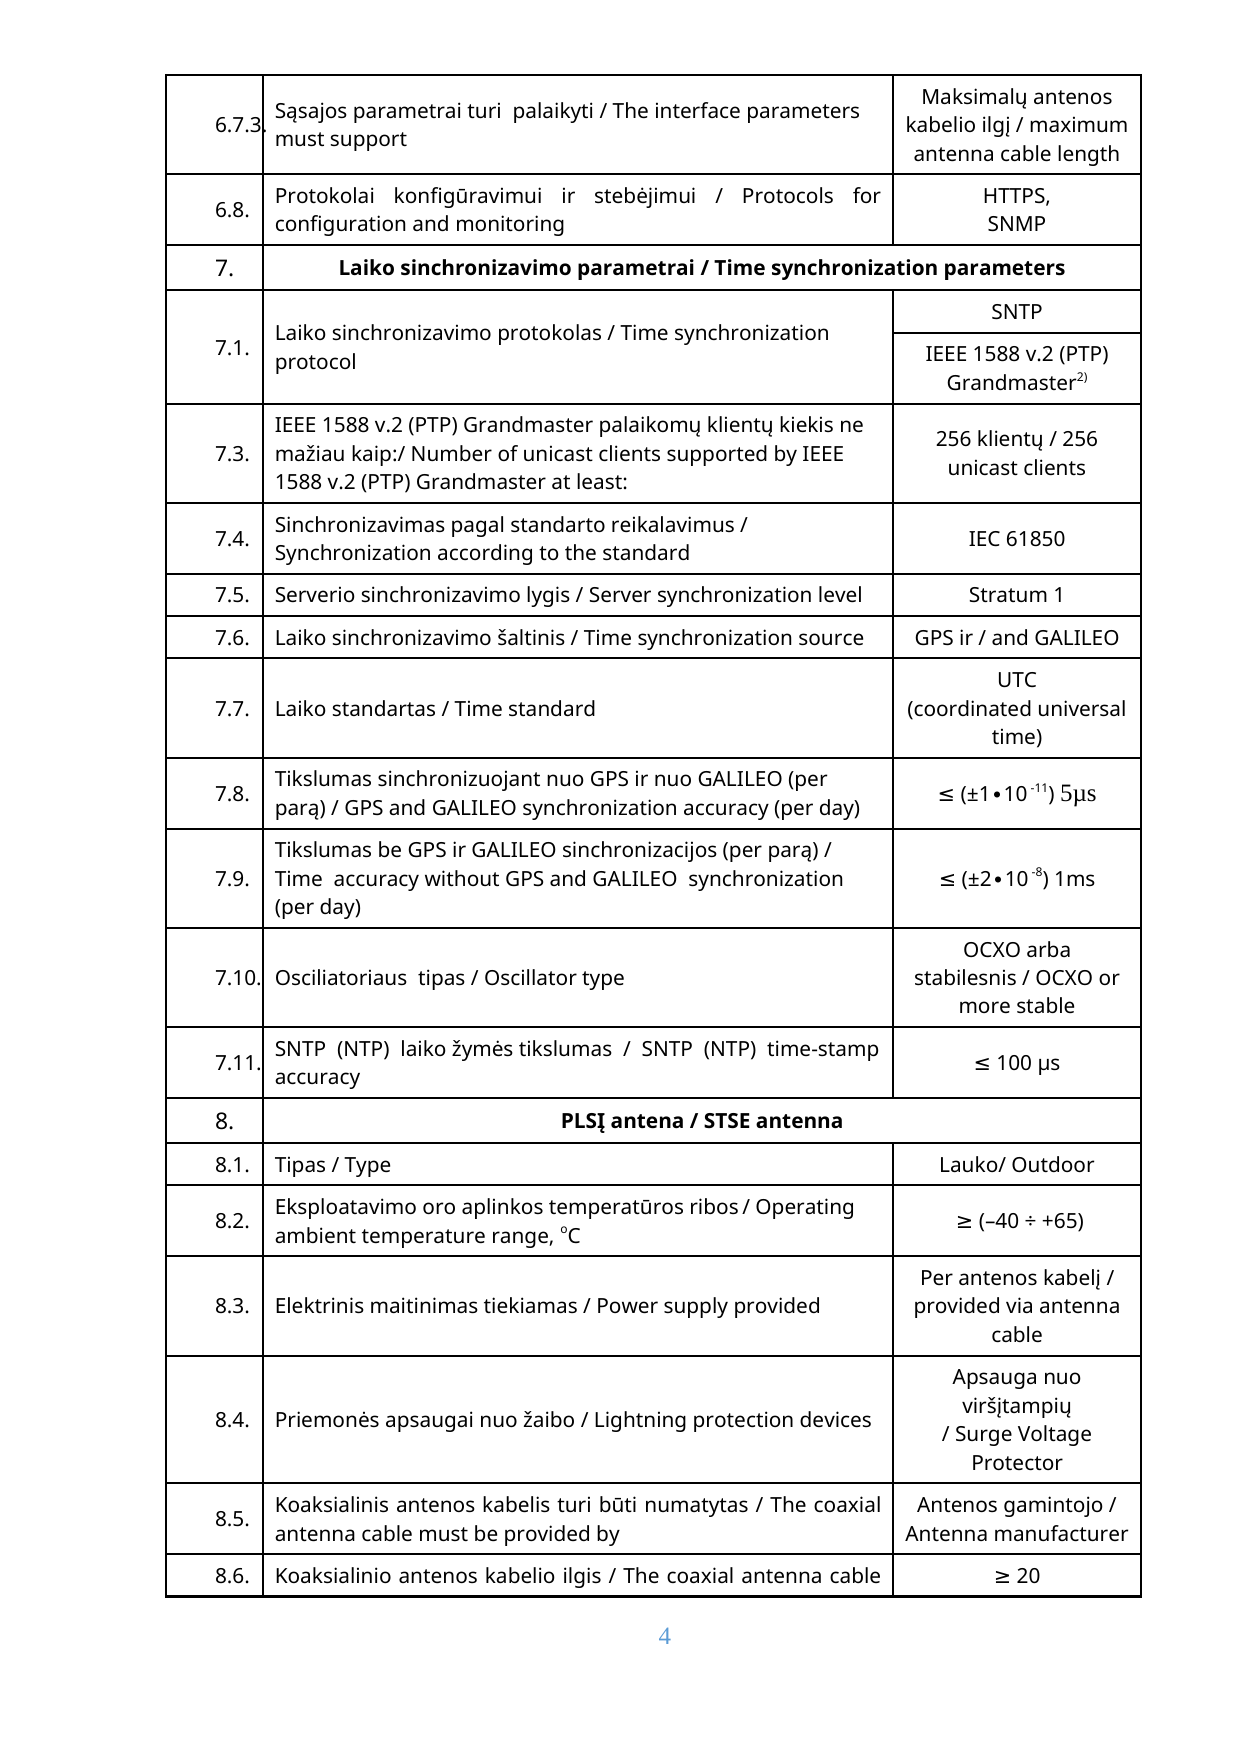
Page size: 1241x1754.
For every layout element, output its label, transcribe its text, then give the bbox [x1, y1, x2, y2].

table_cell ≥ 20 [894, 1555, 1140, 1595]
table_cell ≥ (–40 ÷ +65) [894, 1186, 1140, 1255]
table_cell ≤ 100 µs [894, 1028, 1140, 1097]
table_cell Priemonės apsaugai nuo žaibo / Lightning protection devices [264, 1357, 892, 1482]
table_cell Laiko sinchronizavimo parametrai / Time synchronization parameters [264, 246, 1140, 289]
table_cell [167, 617, 262, 657]
table_cell [167, 575, 262, 615]
table_cell GPS ir / and GALILEO [894, 617, 1140, 657]
table_cell UTC (coordinated universal time) [894, 659, 1140, 757]
table_cell SNTP (NTP) laiko žymės tikslumas / SNTP (NTP) time-stamp accuracy [264, 1028, 892, 1097]
table_cell [167, 1099, 262, 1142]
table_cell Lauko/ Outdoor [894, 1144, 1140, 1184]
table_cell IEEE 1588 v.2 (PTP) Grandmaster palaikomų klientų kiekis ne mažiau kaip:/ Number of unicast clients supported by IEEE 1588 v.2 (PTP) Grandmaster at least: [264, 405, 892, 502]
table_cell Tikslumas sinchronizuojant nuo GPS ir nuo GALILEO (per parą) / GPS and GALILEO synchronization accuracy (per day) [264, 759, 892, 827]
table_cell Sinchronizavimas pagal standarto reikalavimus / Synchronization according to the standard [264, 504, 892, 572]
table_cell Serverio sinchronizavimo lygis / Server synchronization level [264, 575, 892, 615]
table_cell Elektrinis maitinimas tiekiamas / Power supply provided [264, 1257, 892, 1354]
table_cell [167, 830, 262, 927]
table_cell Laiko standartas / Time standard [264, 659, 892, 757]
table_cell OCXO arba stabilesnis / OCXO or more stable [894, 929, 1140, 1026]
table_cell [167, 659, 262, 757]
table_cell [167, 175, 262, 244]
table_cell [264, 1555, 892, 1595]
table_cell Laiko sinchronizavimo šaltinis / Time synchronization source [264, 617, 892, 657]
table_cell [894, 1484, 1140, 1553]
table_cell [167, 76, 262, 173]
table_cell Tipas / Type [264, 1144, 892, 1184]
table_cell [167, 1484, 262, 1553]
table_cell SNTP [894, 291, 1140, 332]
table_cell ≤ (±2∙10 -8) 1ms [894, 830, 1140, 927]
table_cell [167, 929, 262, 1026]
table_cell [167, 1555, 262, 1595]
table_cell PLSĮ antena / STSE antenna [264, 1099, 1140, 1142]
table_cell Stratum 1 [894, 575, 1140, 615]
table_cell [167, 1257, 262, 1354]
table_cell Apsauga nuo viršįtampių / Surge Voltage Protector [894, 1357, 1140, 1482]
table_cell Protokolai konfigūravimui ir stebėjimui / Protocols for configuration and monitoring [264, 175, 892, 244]
table_cell Koaksialinis antenos kabelis turi būti numatytas / The coaxial antenna cable must be provided by [264, 1484, 892, 1553]
table_cell Osciliatoriaus tipas / Oscillator type [264, 929, 892, 1026]
table_cell [167, 1144, 262, 1184]
table_cell [167, 405, 262, 502]
table_cell [167, 504, 262, 572]
table_cell 256 klientų / 256 unicast clients [894, 405, 1140, 502]
table_cell [167, 759, 262, 827]
table_cell Sąsajos parametrai turi palaikyti / The interface parameters must support [264, 76, 892, 173]
table_cell Maksimalų antenos kabelio ilgį / maximum antenna cable length [894, 76, 1140, 173]
table_cell Tikslumas be GPS ir GALILEO sinchronizacijos (per parą) / Time accuracy without GPS and GALILEO synchronization (per day) [264, 830, 892, 927]
table_cell [167, 246, 262, 289]
table_cell IEEE 1588 v.2 (PTP) Grandmaster2) [894, 334, 1140, 402]
table_cell IEC 61850 [894, 504, 1140, 572]
table_cell HTTPS, SNMP [894, 175, 1140, 244]
table_cell Eksploatavimo oro aplinkos temperatūros ribos / Operating ambient temperature range, oC [264, 1186, 892, 1255]
table_cell Per antenos kabelį / provided via antenna cable [894, 1257, 1140, 1354]
table_cell [167, 1186, 262, 1255]
table_cell Laiko sinchronizavimo protokolas / Time synchronization protocol [264, 291, 892, 402]
table_cell [167, 1028, 262, 1097]
table_cell ≤ (±1∙10 -11) 5µs [894, 759, 1140, 827]
table_cell [167, 291, 262, 402]
table_cell [167, 1357, 262, 1482]
